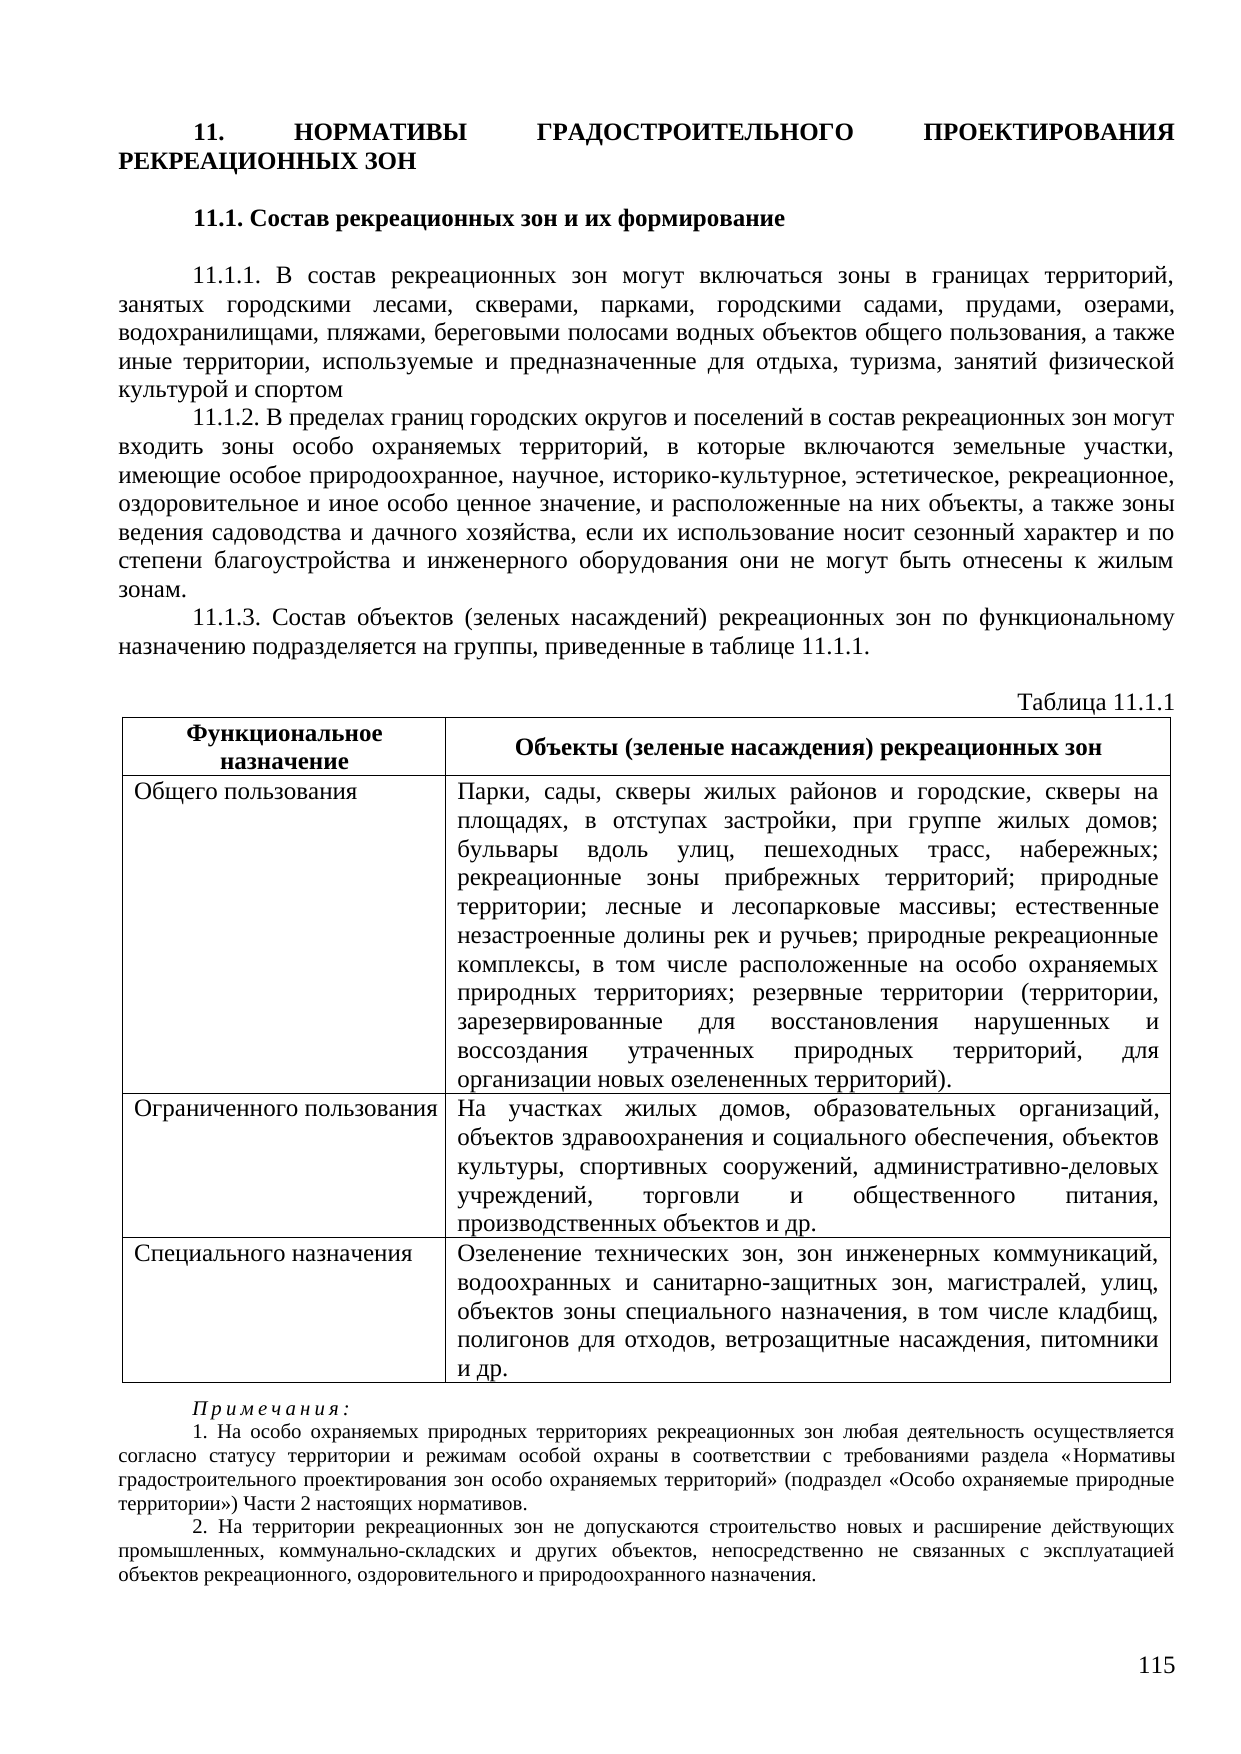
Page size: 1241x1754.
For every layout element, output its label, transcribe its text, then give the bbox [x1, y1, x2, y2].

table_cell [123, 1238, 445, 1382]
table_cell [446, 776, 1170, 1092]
text 2. На территории рекреационных зон не допускаются строительство новых и расширение действующих промышленных, коммунально-складских и других объектов, непосредственно не связанных с эксплуатацией объектов рекреационного, оздоровительного и природоохранного назначения. [118, 1515, 1175, 1586]
text Примечания: [118, 1396, 1175, 1419]
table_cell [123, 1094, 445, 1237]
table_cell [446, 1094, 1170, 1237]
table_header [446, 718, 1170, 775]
text 11.1.3. Состав объектов (зеленых насаждений) рекреационных зон по функциональному назначению подразделяется на группы, приведенные в таблице 11.1.1. [118, 603, 1175, 660]
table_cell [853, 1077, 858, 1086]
text Таблица 11.1.1 [118, 688, 1175, 717]
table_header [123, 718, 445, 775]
text 11. НОРМАТИВЫ ГРАДОСТРОИТЕЛЬНОГО ПРОЕКТИРОВАНИЯ РЕКРЕАЦИОННЫХ ЗОН [118, 118, 1175, 175]
text 11.1.2. В пределах границ городских округов и поселений в состав рекреационных зон могут входить зоны особо охраняемых территорий, в которые включаются земельные участки, имеющие особое природоохранное, научное, историко-культурное, эстетическое, рекреационное, оздоровительное и иное особо ценное значение, и расположенные на них объекты, а также зоны ведения садоводства и дачного хозяйства, если их использование носит сезонный характер и по степени благоустройства и инженерного оборудования они не могут быть отнесены к жилым зонам. [118, 403, 1175, 603]
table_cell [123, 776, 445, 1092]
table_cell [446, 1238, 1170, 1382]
text 11.1. Состав рекреационных зон и их формирование [118, 203, 1175, 232]
text 11.1.1. В состав рекреационных зон могут включаться зоны в границах территорий, занятых городскими лесами, скверами, парками, городскими садами, прудами, озерами, водохранилищами, пляжами, береговыми полосами водных объектов общего пользования, а также иные территории, используемые и предназначенные для отдыха, туризма, занятий физической культурой и спортом [118, 260, 1175, 403]
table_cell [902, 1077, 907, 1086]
text 1. На особо охраняемых природных территориях рекреационных зон любая деятельность осуществляется согласно статусу территории и режимам особой охраны в соответствии с требованиями раздела «Нормативы градостроительного проектирования зон особо охраняемых территорий» (подраздел «Особо охраняемые природные территории») Части 2 настоящих нормативов. [118, 1419, 1175, 1515]
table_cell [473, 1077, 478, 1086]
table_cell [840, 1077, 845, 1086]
